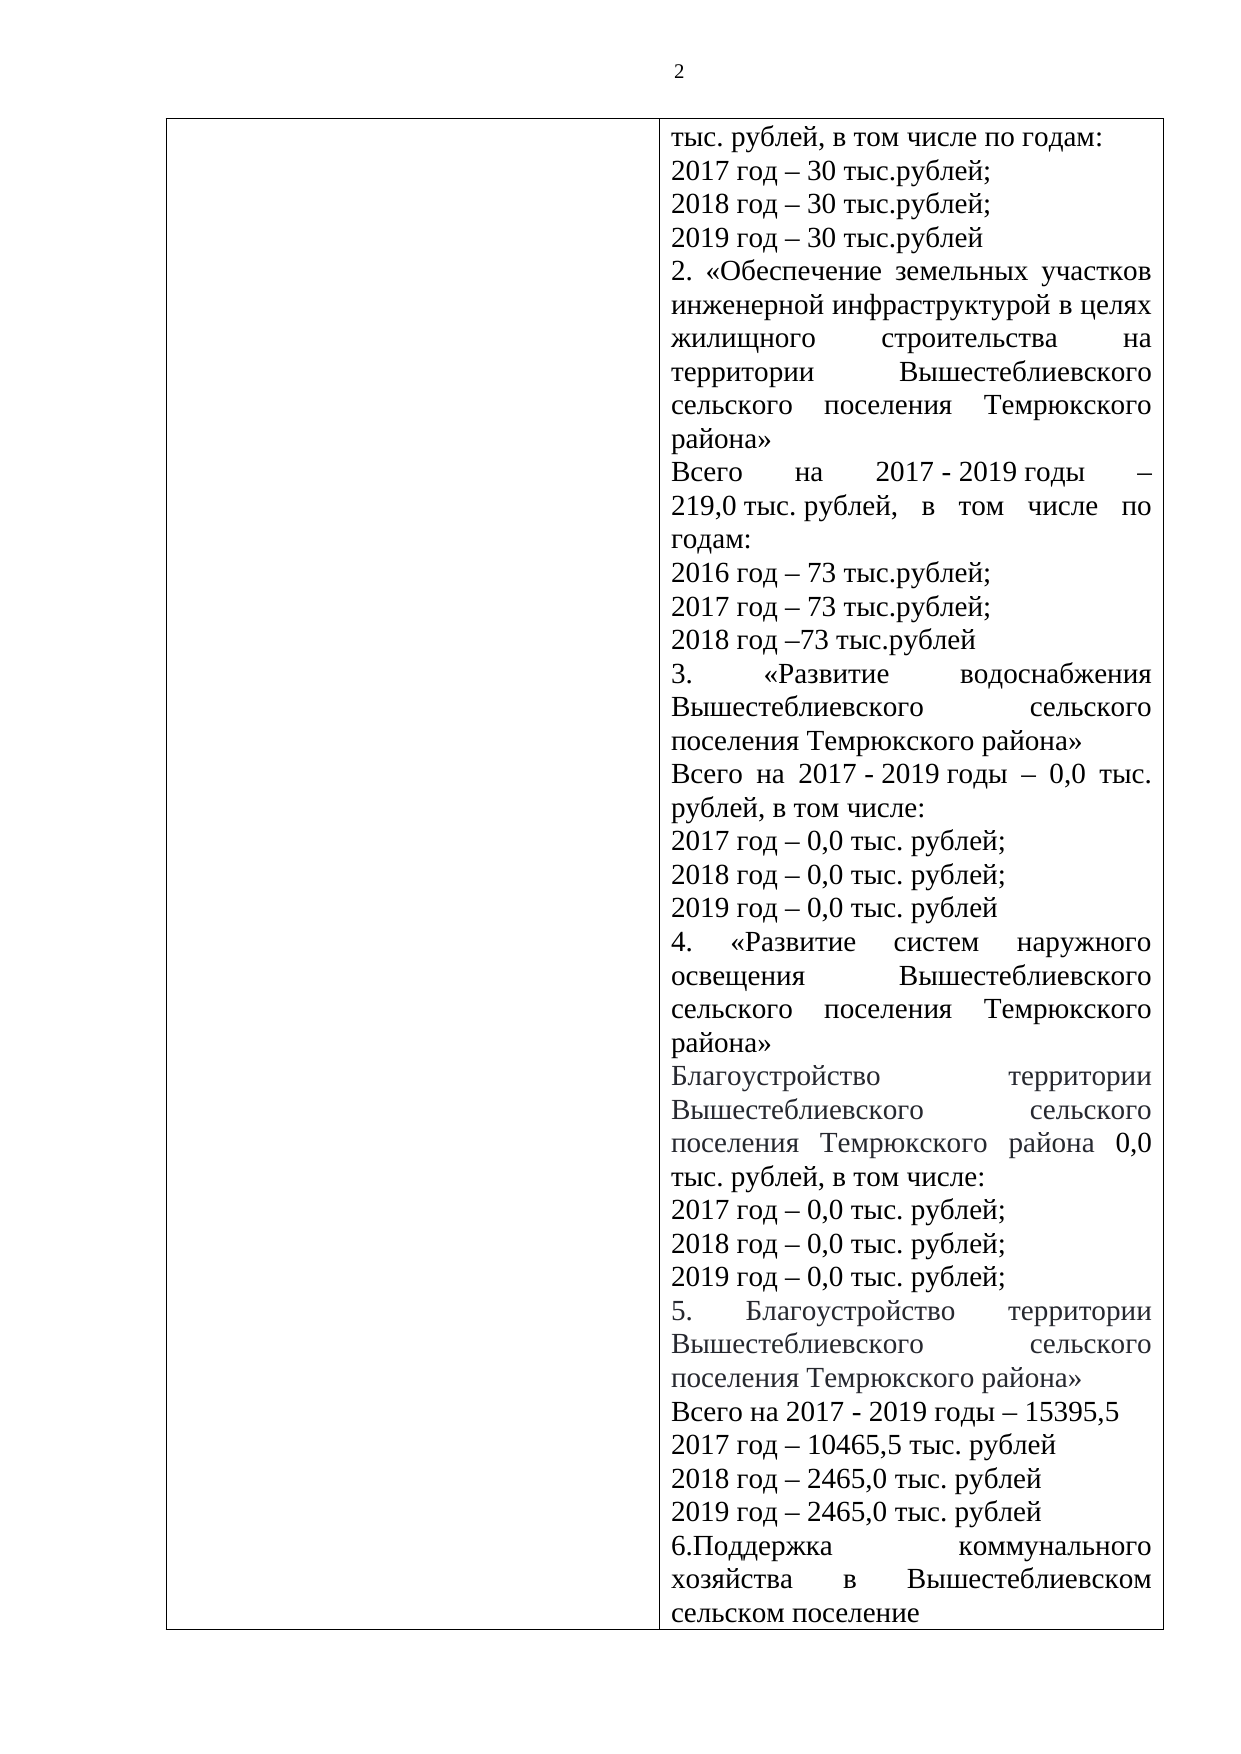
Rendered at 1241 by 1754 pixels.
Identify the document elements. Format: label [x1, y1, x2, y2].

table_header [167, 119, 659, 1628]
table_header [660, 119, 1163, 1628]
